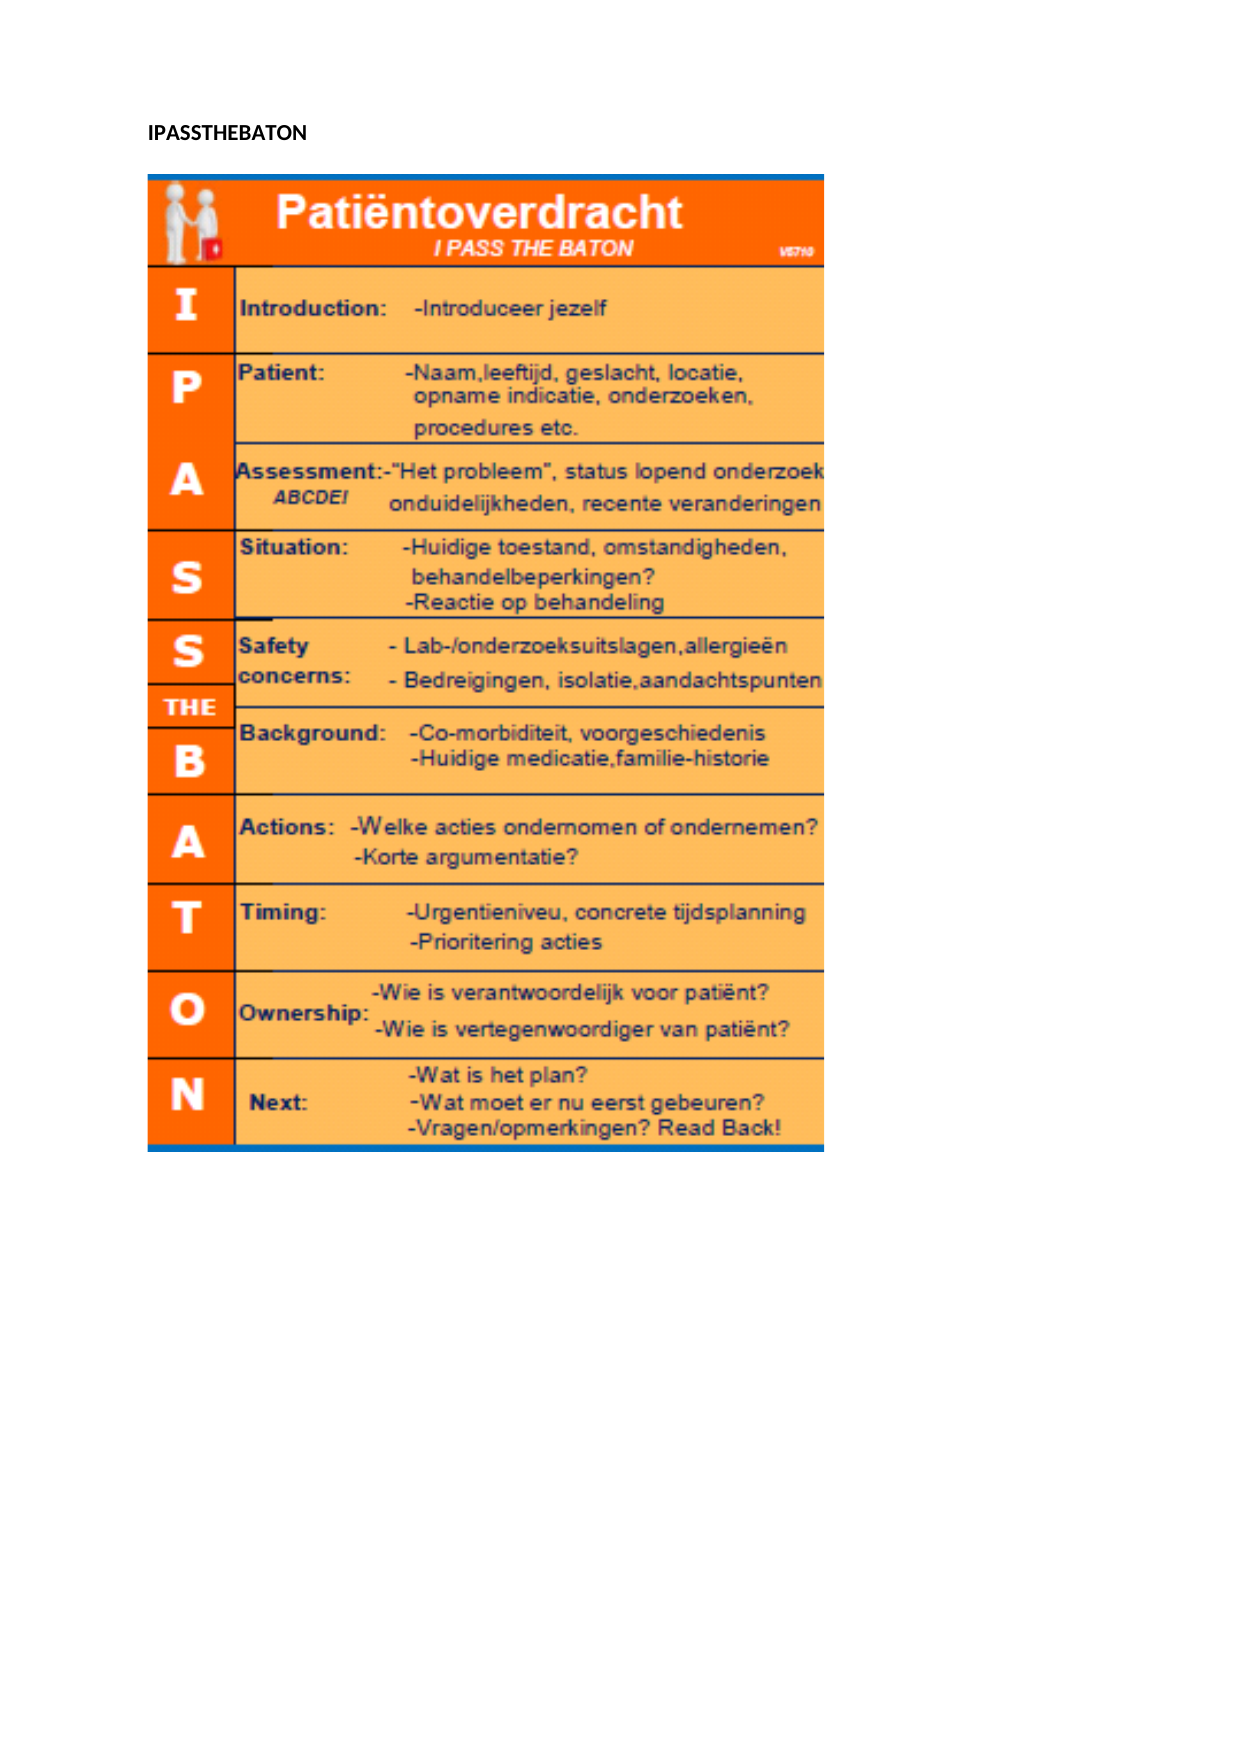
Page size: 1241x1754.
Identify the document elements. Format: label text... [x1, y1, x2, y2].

text IPASSTHEBATON [148, 118, 1092, 146]
picture [147, 174, 825, 1152]
